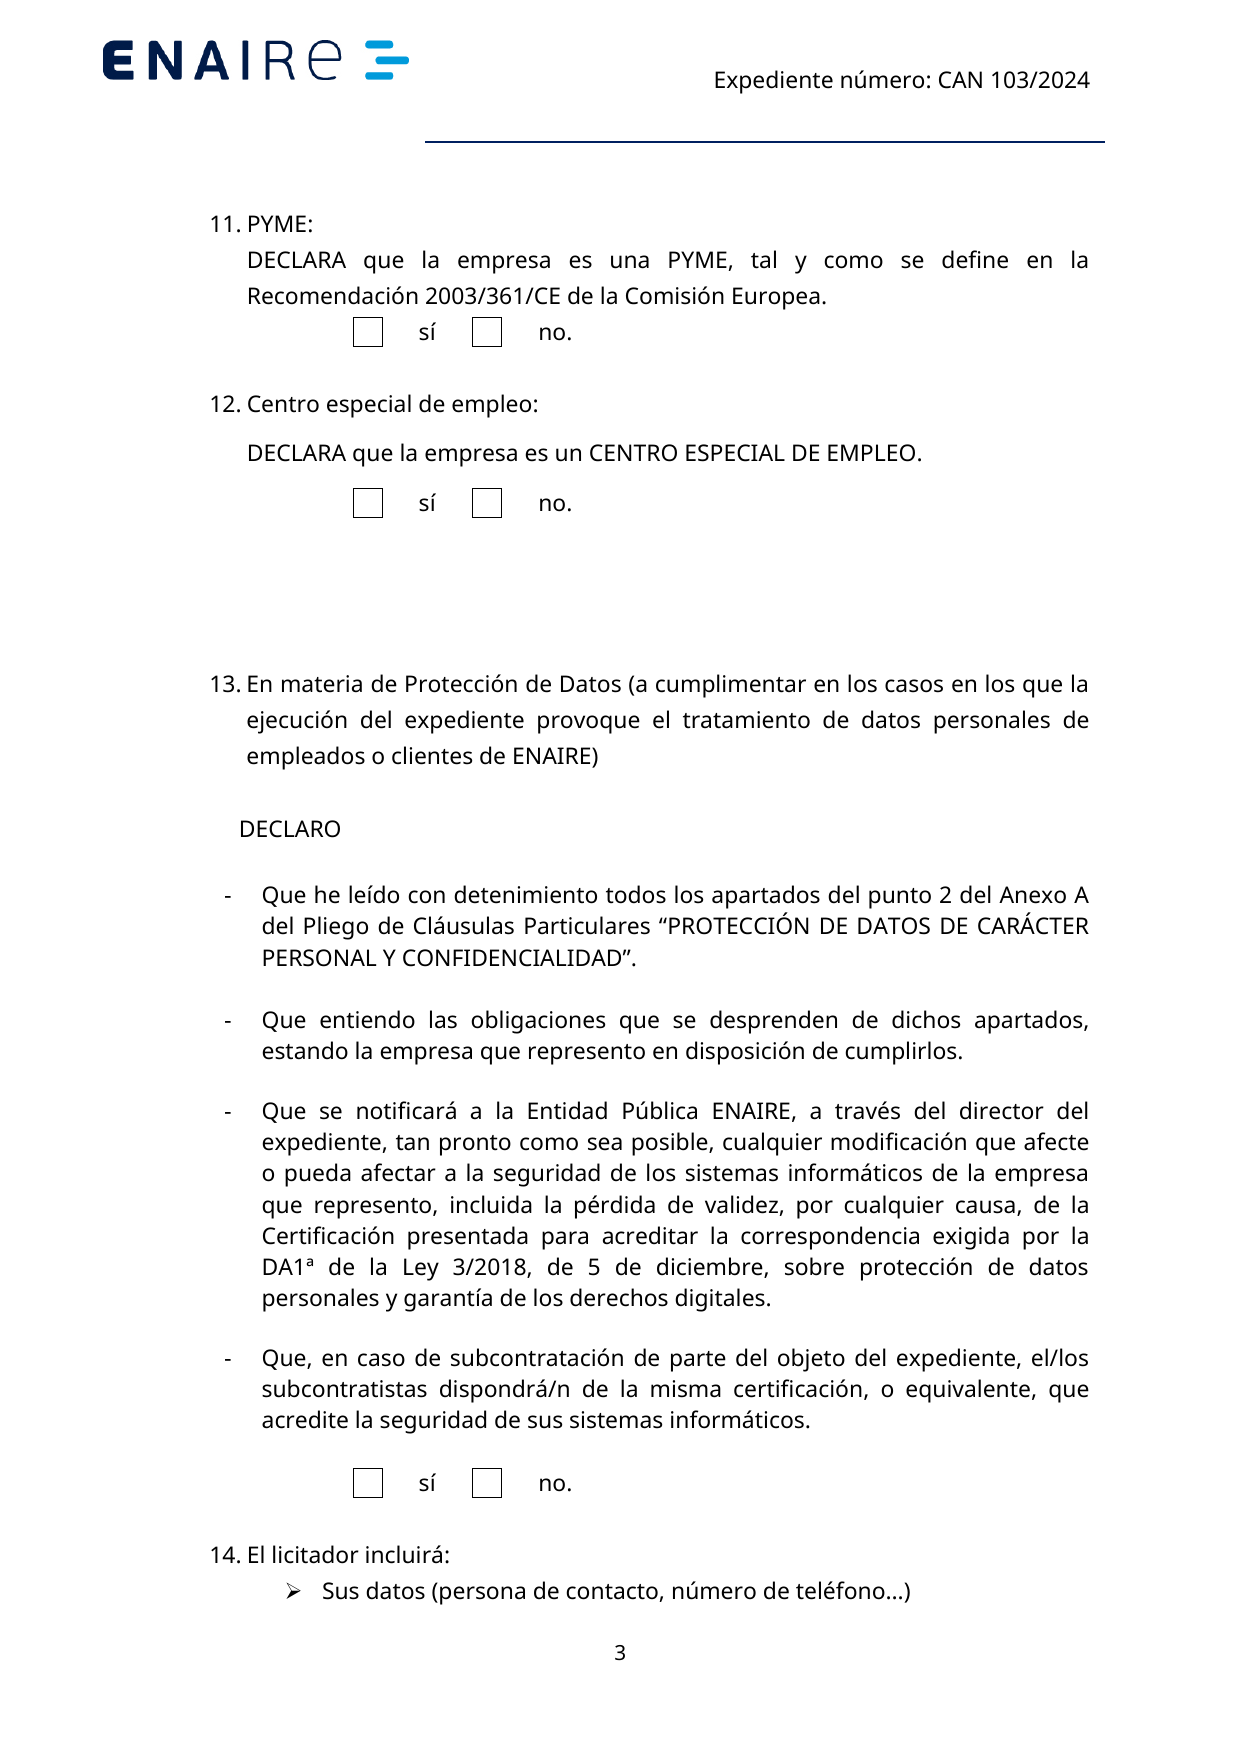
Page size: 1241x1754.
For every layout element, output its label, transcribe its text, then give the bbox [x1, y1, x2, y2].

list El licitador incluirá: [209, 1539, 1090, 1570]
picture [103, 40, 409, 80]
list DECLARA que la empresa es una PYME, tal y como se define en la Recomendación 2003/361/CE de la Comisión Europea. [247, 244, 1090, 312]
list DECLARA que la empresa es un CENTRO ESPECIAL DE EMPLEO. [247, 437, 1090, 468]
list Que he leído con detenimiento todos los apartados del punto 2 del Anexo A del Pliego de Cláusulas Particulares “PROTECCIÓN DE DATOS DE CARÁCTER PERSONAL Y CONFIDENCIALIDAD”. [224, 879, 1090, 973]
list sí no. [322, 316, 1090, 347]
list sí no. [322, 487, 1090, 518]
list Que se notificará a la Entidad Pública ENAIRE, a través del director del expediente, tan pronto como sea posible, cualquier modificación que afecte o pueda afectar a la seguridad de los sistemas informáticos de la empresa que represento, incluida la pérdida de validez, por cualquier causa, de la Certificación presentada para acreditar la correspondencia exigida por la DA1ª de la Ley 3/2018, de 5 de diciembre, sobre protección de datos personales y garantía de los derechos digitales. [224, 1095, 1090, 1313]
list En materia de Protección de Datos (a cumplimentar en los casos en los que la ejecución del expediente provoque el tratamiento de datos personales de empleados o clientes de ENAIRE) [209, 668, 1090, 771]
list Centro especial de empleo: [209, 388, 1090, 419]
list sí no. [322, 1467, 1090, 1498]
list Sus datos (persona de contacto, número de teléfono…) [284, 1575, 1090, 1606]
list Que, en caso de subcontratación de parte del objeto del expediente, el/los subcontratistas dispondrá/n de la misma certificación, o equivalente, que acredite la seguridad de sus sistemas informáticos. [224, 1342, 1090, 1436]
list PYME: [209, 208, 1090, 240]
text DECLARO [239, 813, 1090, 844]
list Que entiendo las obligaciones que se desprenden de dichos apartados, estando la empresa que represento en disposición de cumplirlos. [224, 1004, 1090, 1066]
